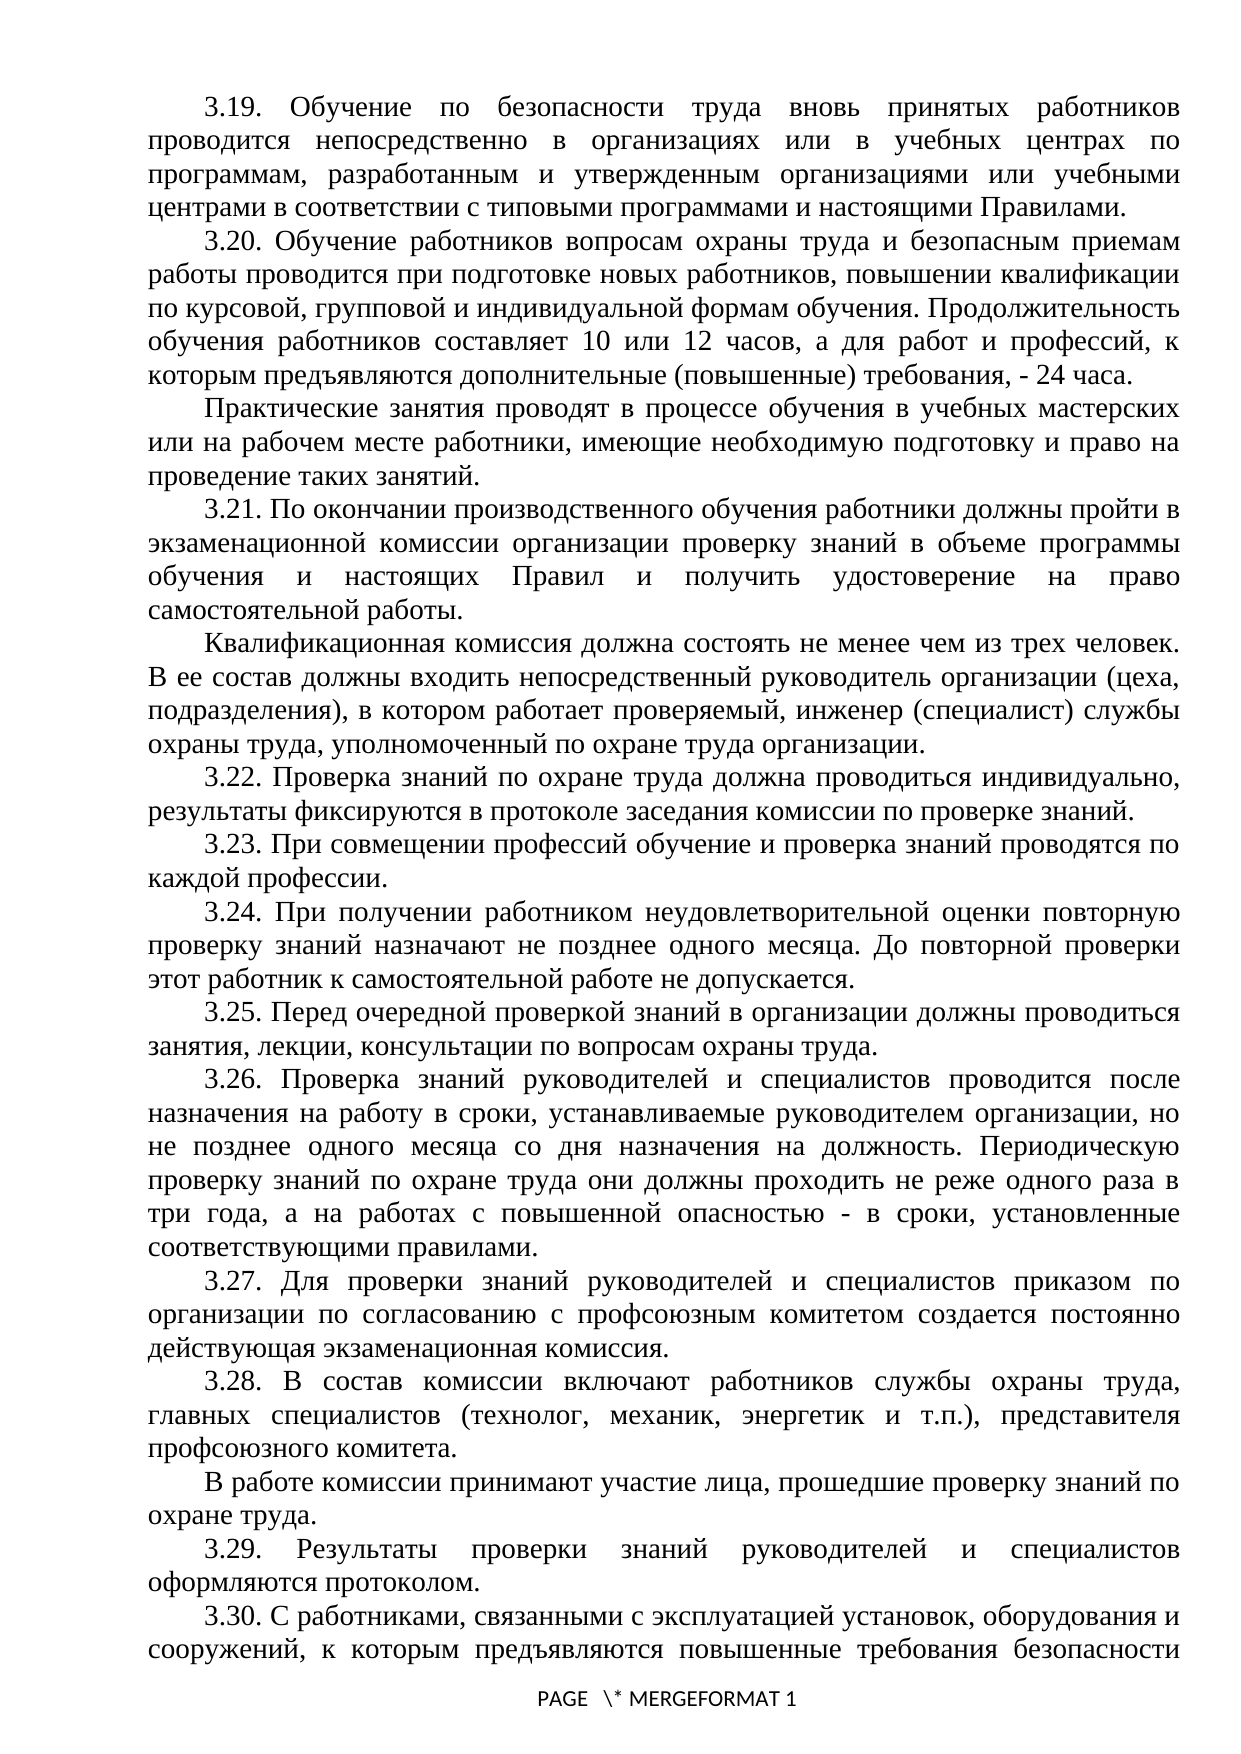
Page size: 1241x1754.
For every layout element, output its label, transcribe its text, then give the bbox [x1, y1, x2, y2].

text В работе комиссии принимают участие лица, прошедшие проверку знаний по охране труда. [148, 1464, 1181, 1531]
text 3.29. Результаты проверки знаний руководителей и специалистов оформляются протоколом. [148, 1531, 1181, 1598]
text 3.25. Перед очередной проверкой знаний в организации должны проводиться занятия, лекции, консультации по вопросам охраны труда. [148, 994, 1181, 1061]
text Практические занятия проводят в процессе обучения в учебных мастерских или на рабочем месте работники, имеющие необходимую подготовку и право на проведение таких занятий. [148, 391, 1181, 491]
text 3.20. Обучение работников вопросам охраны труда и безопасным приемам работы проводится при подготовке новых работников, повышении квалификации по курсовой, групповой и индивидуальной формам обучения. Продолжительность обучения работников составляет 10 или 12 часов, а для работ и профессий, к которым предъявляются дополнительные (повышенные) требования, - 24 часа. [148, 223, 1181, 391]
text 3.26. Проверка знаний руководителей и специалистов проводится после назначения на работу в сроки, устанавливаемые руководителем организации, но не позднее одного месяца со дня назначения на должность. Периодическую проверку знаний по охране труда они должны проходить не реже одного раза в три года, а на работах с повышенной опасностью - в сроки, установленные соответствующими правилами. [148, 1061, 1181, 1263]
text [148, 1598, 1181, 1665]
text Квалификационная комиссия должна состоять не менее чем из трех человек. В ее состав должны входить непосредственный руководитель организации (цеха, подразделения), в котором работает проверяемый, инженер (специалист) службы охраны труда, уполномоченный по охране труда организации. [148, 625, 1181, 759]
text 3.22. Проверка знаний по охране труда должна проводиться индивидуально, результаты фиксируются в протоколе заседания комиссии по проверке знаний. [148, 759, 1181, 827]
text 3.28. В состав комиссии включают работников службы охраны труда, главных специалистов (технолог, механик, энергетик и т.п.), представителя профсоюзного комитета. [148, 1363, 1181, 1464]
text 3.21. По окончании производственного обучения работники должны пройти в экзаменационной комиссии организации проверку знаний в объеме программы обучения и настоящих Правил и получить удостоверение на право самостоятельной работы. [148, 491, 1181, 625]
text 3.23. При совмещении профессий обучение и проверка знаний проводятся по каждой профессии. [148, 827, 1181, 894]
text 3.24. При получении работником неудовлетворительной оценки повторную проверку знаний назначают не позднее одного месяца. До повторной проверки этот работник к самостоятельной работе не допускается. [148, 894, 1181, 994]
text 3.27. Для проверки знаний руководителей и специалистов приказом по организации по согласованию с профсоюзным комитетом создается постоянно действующая экзаменационная комиссия. [148, 1263, 1181, 1363]
text 3.19. Обучение по безопасности труда вновь принятых работников проводится непосредственно в организациях или в учебных центрах по программам, разработанным и утвержденным организациями или учебными центрами в соответствии с типовыми программами и настоящими Правилами. [148, 89, 1181, 223]
